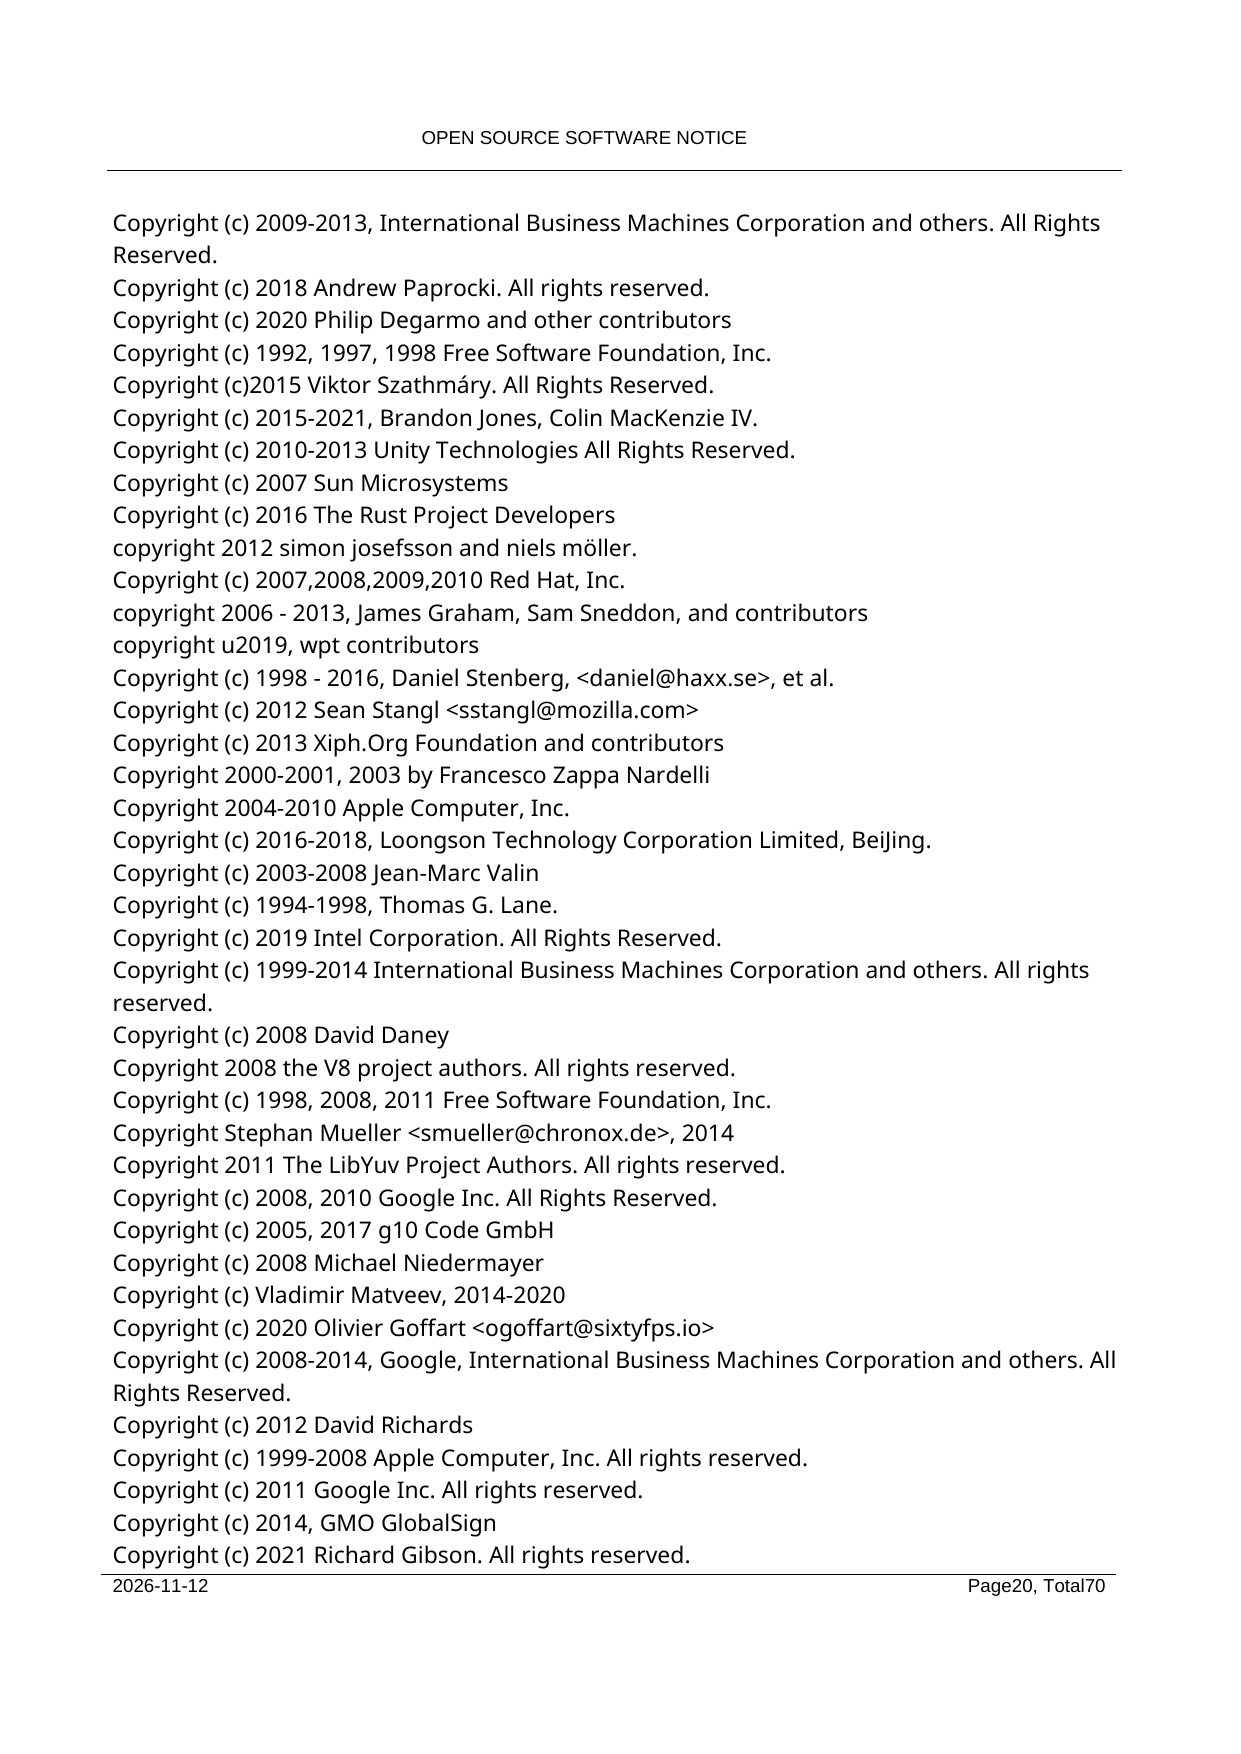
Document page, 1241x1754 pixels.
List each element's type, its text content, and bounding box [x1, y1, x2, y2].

text Copyright (c) 2020 Olivier Goffart <ogoffart@sixtyfps.io> [112, 1311, 1128, 1344]
text Copyright (c) 1992, 1997, 1998 Free Software Foundation, Inc. [112, 336, 1128, 369]
text Copyright 2011 The LibYuv Project Authors. All rights reserved. [112, 1149, 1128, 1181]
text Copyright (c) 1998, 2008, 2011 Free Software Foundation, Inc. [112, 1084, 1128, 1116]
text Copyright Stephan Mueller <smueller@chronox.de>, 2014 [112, 1116, 1128, 1149]
text Copyright (c) 2008 David Daney [112, 1019, 1128, 1051]
text Copyright (c)2015 Viktor Szathmáry. All Rights Reserved. [112, 369, 1128, 401]
text Copyright (c) 2013 Xiph.Org Foundation and contributors [112, 726, 1128, 759]
text Copyright (c) 2008-2014, Google, International Business Machines Corporation and others. All Rights Reserved. [112, 1344, 1128, 1409]
text copyright 2006 - 2013, James Graham, Sam Sneddon, and contributors [112, 596, 1128, 629]
text Copyright (c) 2007 Sun Microsystems [112, 466, 1128, 499]
text Copyright (c) 1994-1998, Thomas G. Lane. [112, 889, 1128, 921]
text Copyright (c) 2018 Andrew Paprocki. All rights reserved. [112, 271, 1128, 304]
text copyright 2012 simon josefsson and niels möller. [112, 531, 1128, 564]
text Copyright 2008 the V8 project authors. All rights reserved. [112, 1051, 1128, 1084]
text Copyright 2004-2010 Apple Computer, Inc. [112, 791, 1128, 824]
text Copyright (c) 2012 Sean Stangl <sstangl@mozilla.com> [112, 694, 1128, 726]
text Copyright (c) 2011 Google Inc. All rights reserved. [112, 1474, 1128, 1506]
text Copyright (c) 2009-2013, International Business Machines Corporation and others. All Rights Reserved. [112, 206, 1128, 271]
text copyright u2019, wpt contributors [112, 629, 1128, 661]
text Copyright (c) 2010-2013 Unity Technologies All Rights Reserved. [112, 434, 1128, 466]
text Copyright (c) Vladimir Matveev, 2014-2020 [112, 1279, 1128, 1311]
text Copyright (c) 2021 Richard Gibson. All rights reserved. [112, 1539, 1128, 1571]
text Copyright (c) 1999-2008 Apple Computer, Inc. All rights reserved. [112, 1441, 1128, 1474]
text Copyright (c) 2015-2021, Brandon Jones, Colin MacKenzie IV. [112, 401, 1128, 434]
text Copyright (c) 2005, 2017 g10 Code GmbH [112, 1214, 1128, 1246]
text Copyright (c) 1998 - 2016, Daniel Stenberg, <daniel@haxx.se>, et al. [112, 661, 1128, 694]
text Copyright (c) 2016 The Rust Project Developers [112, 499, 1128, 531]
text Copyright (c) 2008 Michael Niedermayer [112, 1246, 1128, 1279]
text Copyright (c) 2014, GMO GlobalSign [112, 1506, 1128, 1539]
text Copyright (c) 2008, 2010 Google Inc. All Rights Reserved. [112, 1181, 1128, 1214]
text Copyright (c) 2003-2008 Jean-Marc Valin [112, 856, 1128, 889]
text Copyright (c) 2016-2018, Loongson Technology Corporation Limited, BeiJing. [112, 824, 1128, 856]
text Copyright (c) 2012 David Richards [112, 1409, 1128, 1441]
text Copyright (c) 2007,2008,2009,2010 Red Hat, Inc. [112, 564, 1128, 596]
text Copyright (c) 1999-2014 International Business Machines Corporation and others. All rights reserved. [112, 954, 1128, 1019]
text Copyright (c) 2019 Intel Corporation. All Rights Reserved. [112, 921, 1128, 954]
text Copyright (c) 2020 Philip Degarmo and other contributors [112, 304, 1128, 336]
text Copyright 2000-2001, 2003 by Francesco Zappa Nardelli [112, 759, 1128, 791]
